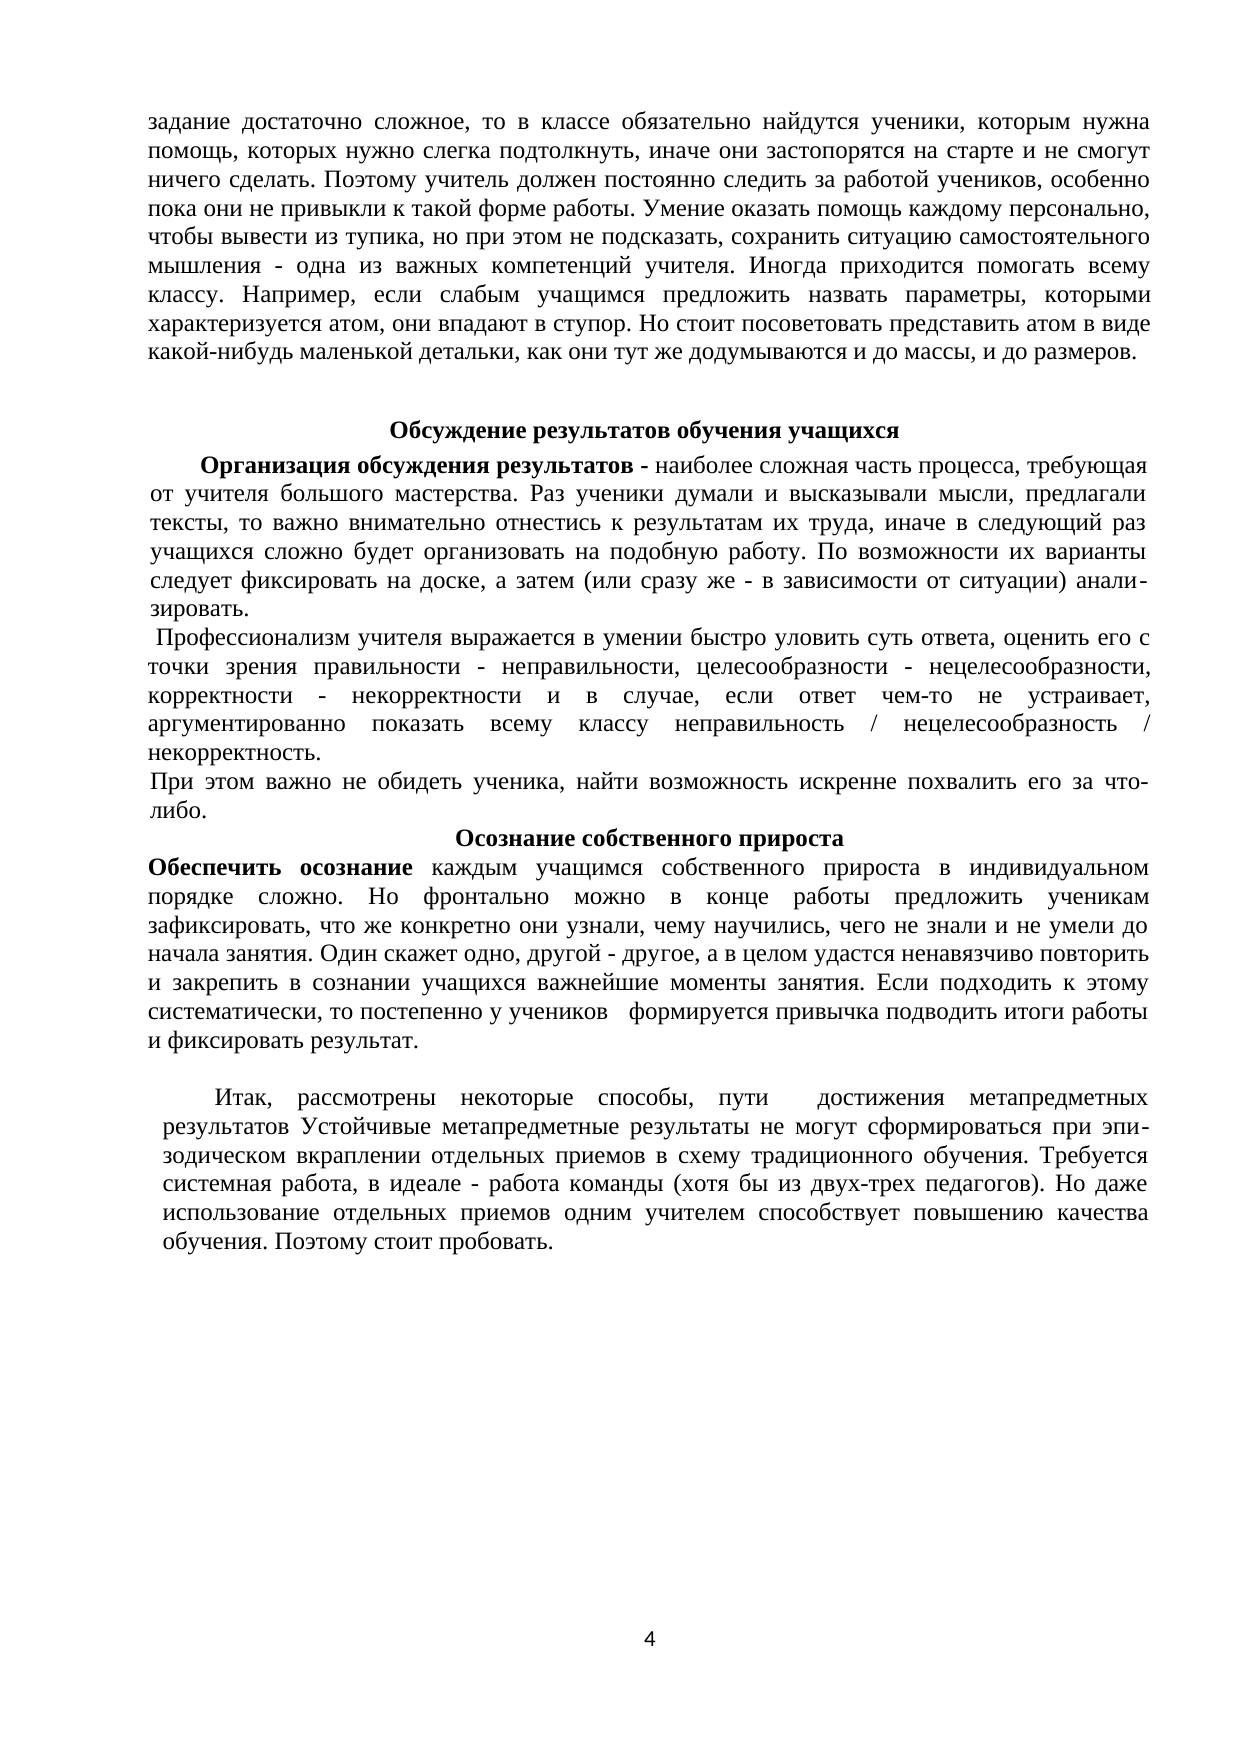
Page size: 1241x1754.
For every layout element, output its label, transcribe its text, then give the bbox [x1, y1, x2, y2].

text Профессионализм учителя выражается в умении быстро уловить суть ответа, оценить его с точки зрения правильности - неправильности, целесообразности - нецелесообразности, корректности - некорректности и в случае, если ответ чем-то не устраивает, аргументированно показать всему классу неправильность / нецелесообразность / некорректность. [148, 622, 1152, 766]
text Организация обсуждения результатов - наиболее сложная часть процесса, требующая от учителя большого мастерства. Раз ученики думали и высказывали мысли, предлагали тексты, то важно внимательно отнестись к результатам их труда, иначе в следующий раз учащихся сложно будет организовать на подобную работу. По возможности их варианты следует фиксировать на доске, а затем (или сразу же - в зависимости от ситуации) анализировать. [150, 450, 1147, 622]
text Обсуждение результатов обучения учащихся [148, 415, 1141, 443]
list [148, 106, 1152, 365]
text Итак, рассмотрены некоторые способы, пути достижения метапредметных результатов Устойчивые метапредметные результаты не могут сформироваться при эпизодическом вкраплении отдельных приемов в схему традиционного обучения. Требуется системная работа, в идеале - работа команды (хотя бы из двух-трех педагогов). Но даже использование отдельных приемов одним учителем способствует повышению качества обучения. Поэтому стоит пробовать. [162, 1082, 1149, 1255]
text Обеспечить осознание каждым учащимся собственного прироста в индивидуальном порядке сложно. Но фронтально можно в конце работы предложить ученикам зафиксировать, что же конкретно они узнали, чему научились, чего не знали и не умели до начала занятия. Один скажет одно, другой - другое, а в целом удастся ненавязчиво повторить и закрепить в сознании учащихся важнейшие моменты занятия. Если подходить к этому систематически, то постепенно у учеников формируется привычка подводить итоги работы и фиксировать результат. [148, 852, 1149, 1053]
text Осознание собственного прироста [148, 823, 1152, 852]
text При этом важно не обидеть ученика, найти возможность искренне похвалить его за что-либо. [150, 766, 1149, 823]
